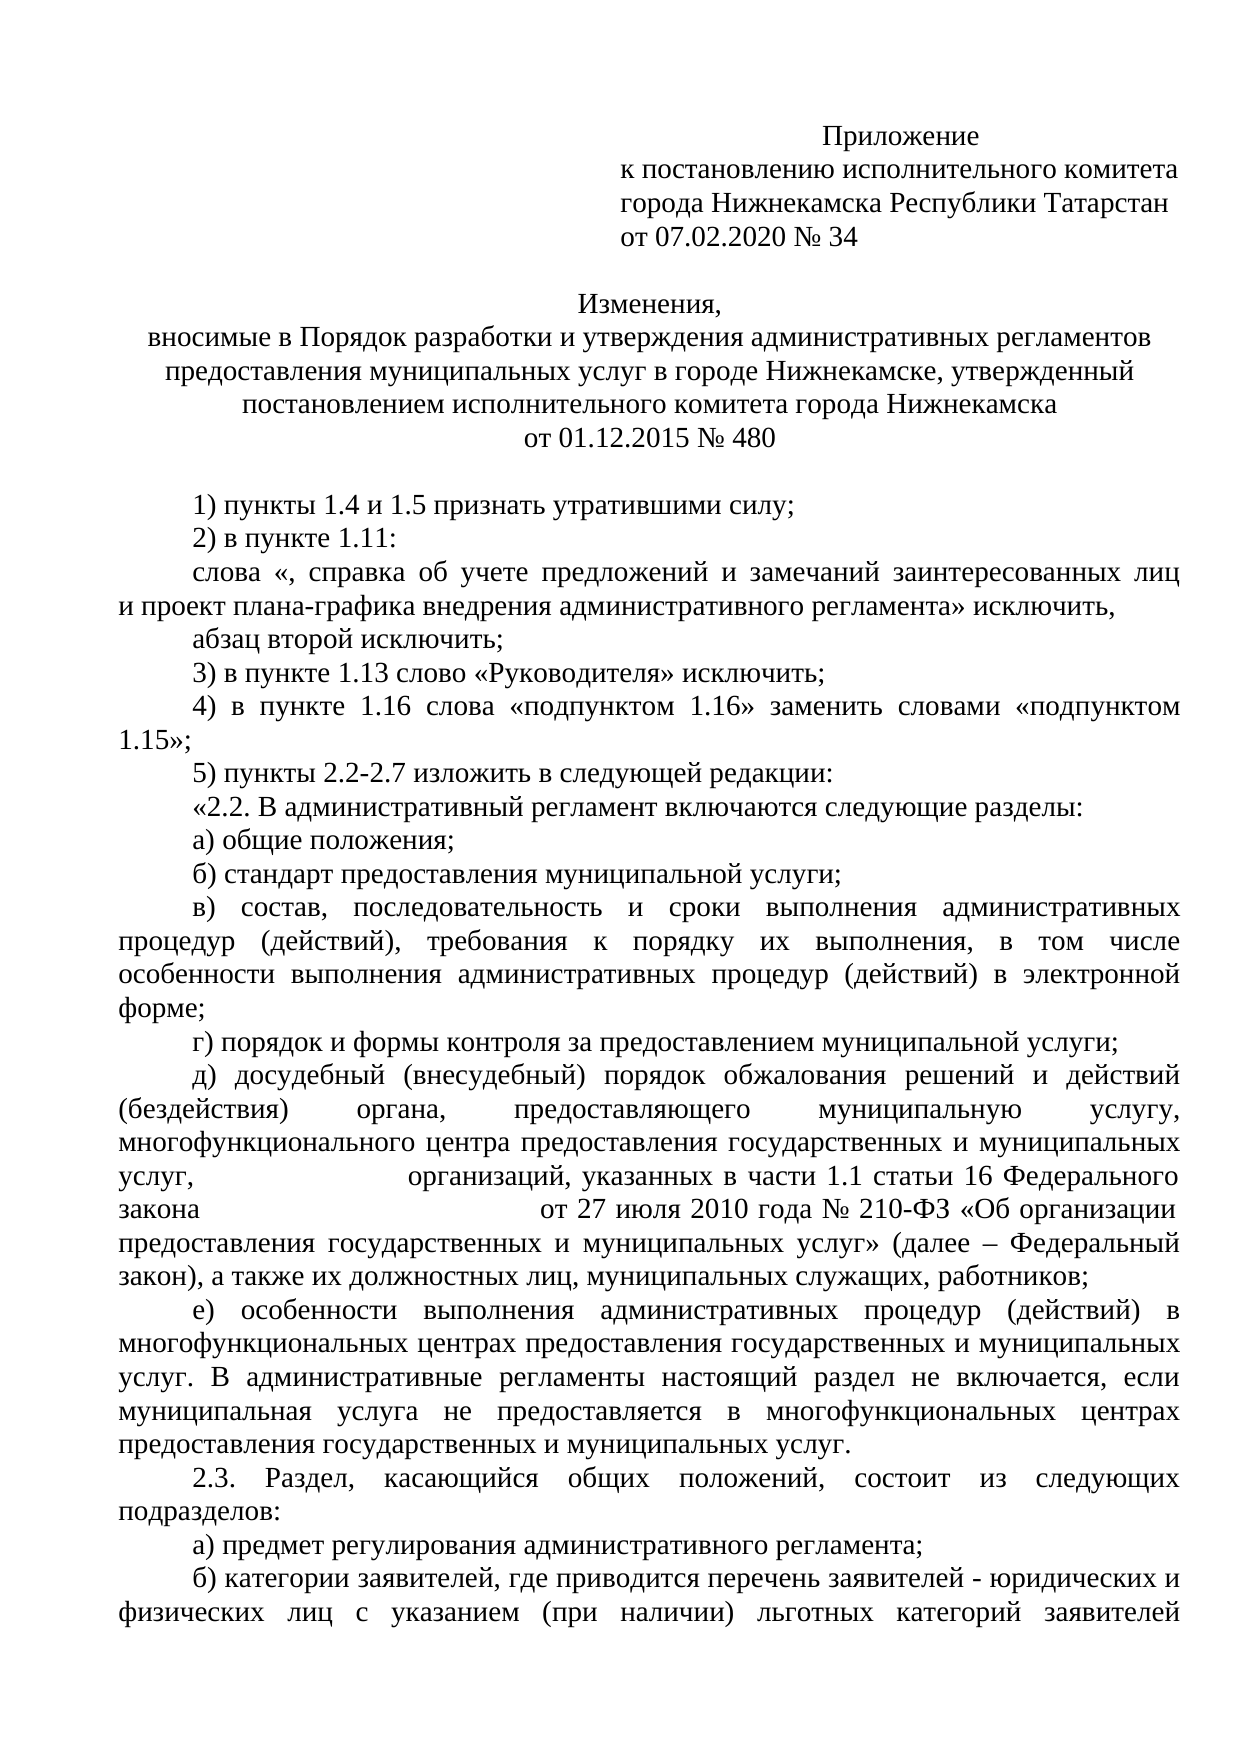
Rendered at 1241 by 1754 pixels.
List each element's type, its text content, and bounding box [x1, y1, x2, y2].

text 1) пункты 1.4 и 1.5 признать утратившими силу; [118, 487, 1181, 521]
text Изменения, [118, 286, 1181, 319]
text 4) в пункте 1.16 слова «подпунктом 1.16» заменить словами «подпунктом 1.15»; [118, 688, 1181, 755]
text от 07.02.2020 № 34 [620, 219, 1181, 252]
text Приложение [620, 118, 1181, 152]
text а) общие положения; [118, 822, 1181, 856]
text б) стандарт предоставления муниципальной услуги; [118, 856, 1181, 889]
text а) предмет регулирования административного регламента; [118, 1527, 1181, 1560]
text 5) пункты 2.2-2.7 изложить в следующей редакции: [118, 755, 1181, 789]
text постановлением исполнительного комитета города Нижнекамска [118, 386, 1181, 420]
text слова «, справка об учете предложений и замечаний заинтересованных лиц и проект плана-графика внедрения административного регламента» исключить, [118, 554, 1181, 621]
text от 01.12.2015 № 480 [118, 420, 1181, 453]
text 2.3. Раздел, касающийся общих положений, состоит из следующих подразделов: [118, 1460, 1181, 1527]
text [118, 1560, 1181, 1627]
text «2.2. В административный регламент включаются следующие разделы: [118, 789, 1181, 822]
text г) порядок и формы контроля за предоставлением муниципальной услуги; [118, 1024, 1181, 1057]
text 3) в пункте 1.13 слово «Руководителя» исключить; [118, 655, 1181, 688]
text д) досудебный (внесудебный) порядок обжалования решений и действий (бездействия) органа, предоставляющего муниципальную услугу, многофункционального центра предоставления государственных и муниципальных услуг, организаций, указанных в части 1.1 статьи 16 Федерального закона от 27 июля 2010 года № 210-ФЗ «Об организации предоставления государственных и муниципальных услуг» (далее – Федеральный закон), а также их должностных лиц, муниципальных служащих, работников; [118, 1057, 1181, 1292]
text абзац второй исключить; [118, 621, 1181, 655]
text 2) в пункте 1.11: [118, 521, 1181, 554]
text к постановлению исполнительного комитета города Нижнекамска Республики Татарстан [620, 152, 1181, 219]
text е) особенности выполнения административных процедур (действий) в многофункциональных центрах предоставления государственных и муниципальных услуг. В административные регламенты настоящий раздел не включается, если муниципальная услуга не предоставляется в многофункциональных центрах предоставления государственных и муниципальных услуг. [118, 1292, 1181, 1460]
text вносимые в Порядок разработки и утверждения административных регламентов предоставления муниципальных услуг в городе Нижнекамске, утвержденный [118, 319, 1181, 386]
text в) состав, последовательность и сроки выполнения административных процедур (действий), требования к порядку их выполнения, в том числе особенности выполнения административных процедур (действий) в электронной форме; [118, 889, 1181, 1024]
